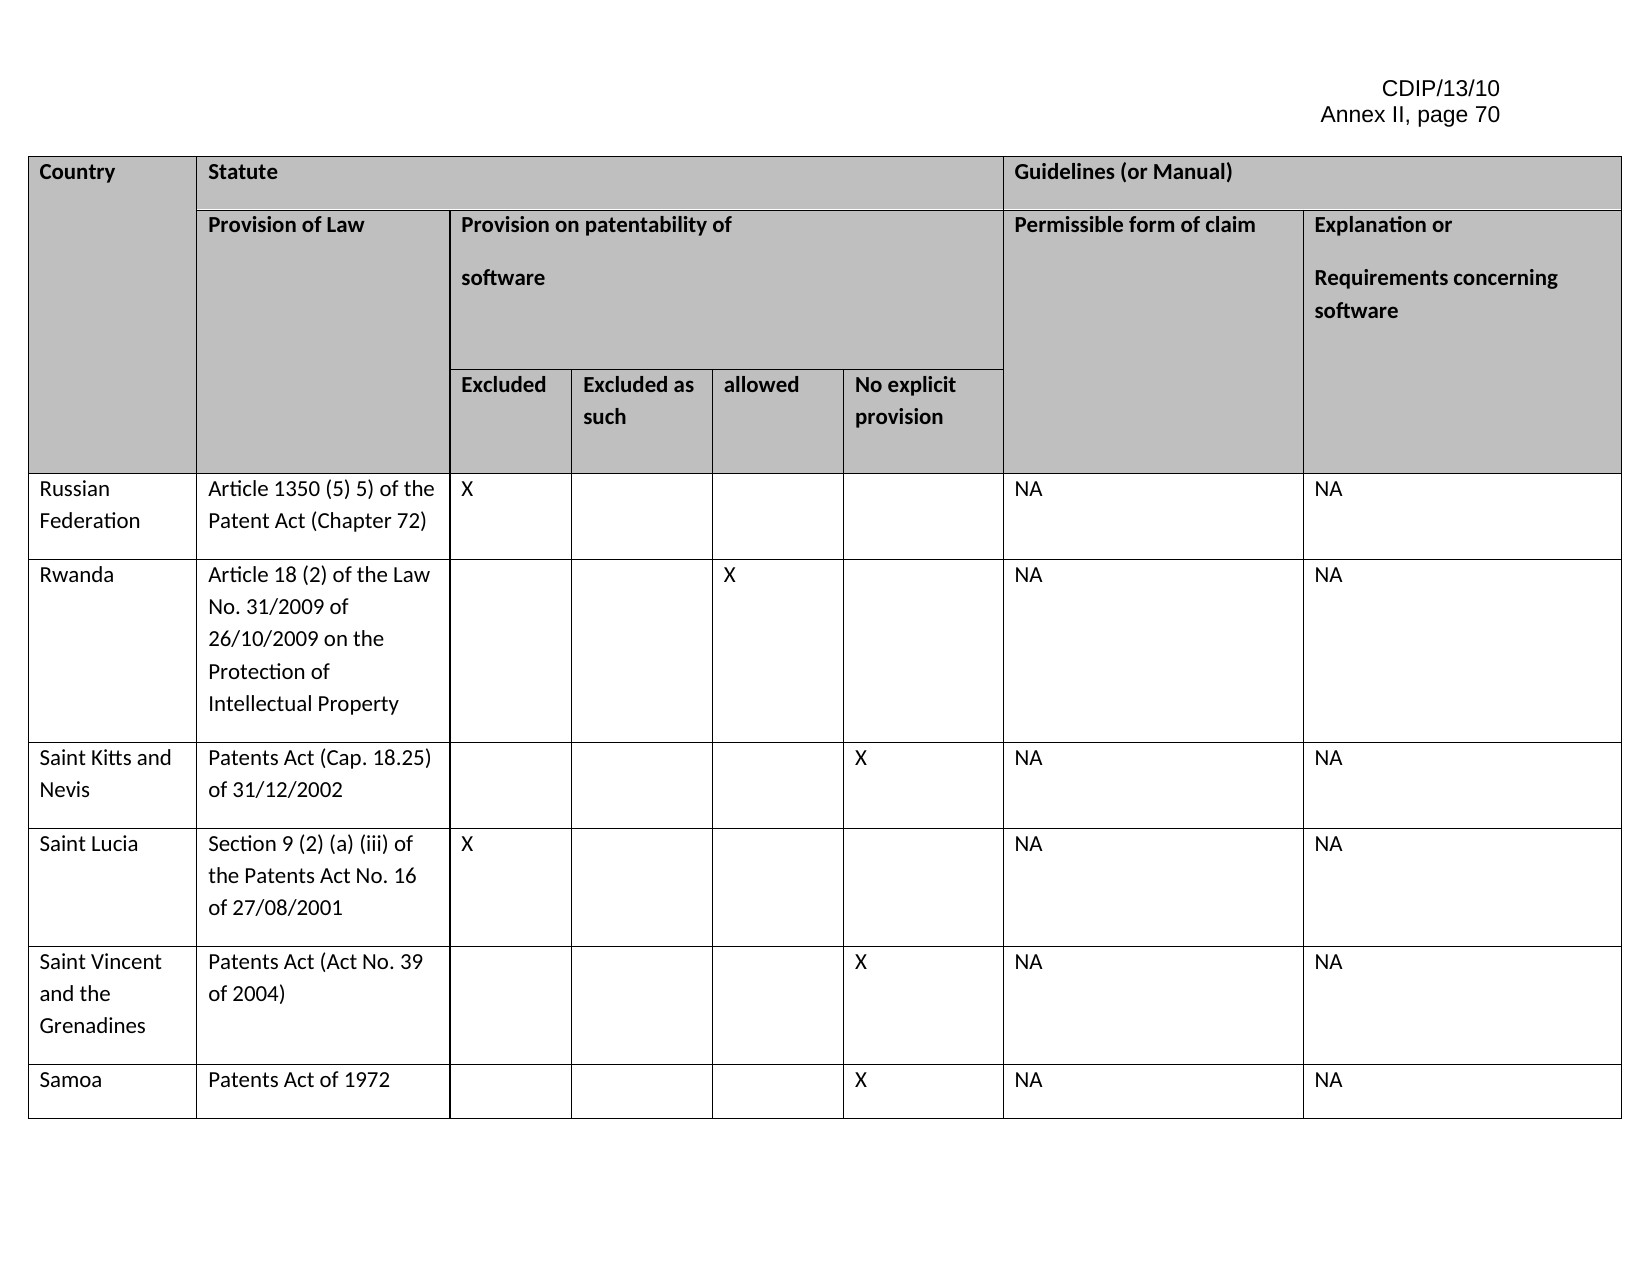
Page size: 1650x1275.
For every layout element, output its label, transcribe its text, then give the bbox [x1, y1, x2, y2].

table_header Guidelines (or Manual) [1004, 157, 1621, 209]
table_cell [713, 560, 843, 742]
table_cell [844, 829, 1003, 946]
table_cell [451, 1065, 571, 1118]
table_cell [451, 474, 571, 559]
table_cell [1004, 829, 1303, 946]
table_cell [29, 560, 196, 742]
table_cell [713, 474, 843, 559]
table_cell No explicit provision [844, 370, 1003, 473]
table_cell Provision on patentability of software [451, 211, 1003, 369]
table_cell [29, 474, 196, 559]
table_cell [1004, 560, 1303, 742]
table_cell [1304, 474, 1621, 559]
table_cell allowed [713, 370, 843, 473]
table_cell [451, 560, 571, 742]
table_cell Permissible form of claim [1004, 211, 1303, 473]
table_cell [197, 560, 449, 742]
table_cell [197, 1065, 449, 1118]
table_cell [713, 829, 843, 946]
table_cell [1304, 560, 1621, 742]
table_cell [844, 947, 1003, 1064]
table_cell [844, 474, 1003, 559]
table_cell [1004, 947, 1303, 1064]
table_cell Excluded as such [572, 370, 712, 473]
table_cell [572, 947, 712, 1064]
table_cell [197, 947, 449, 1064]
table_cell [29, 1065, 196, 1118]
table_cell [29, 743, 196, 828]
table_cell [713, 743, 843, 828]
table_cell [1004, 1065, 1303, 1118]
table_header Statute [197, 157, 1003, 209]
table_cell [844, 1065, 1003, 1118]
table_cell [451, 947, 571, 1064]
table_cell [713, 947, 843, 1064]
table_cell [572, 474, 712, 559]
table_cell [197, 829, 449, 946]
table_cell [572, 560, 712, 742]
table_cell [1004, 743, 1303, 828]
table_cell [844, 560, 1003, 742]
table_header Country [29, 157, 196, 473]
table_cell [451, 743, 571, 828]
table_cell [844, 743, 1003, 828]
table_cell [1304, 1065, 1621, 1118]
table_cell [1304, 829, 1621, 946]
table_cell Explanation or Requirements concerning software [1304, 211, 1621, 473]
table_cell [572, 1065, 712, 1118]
table_cell Provision of Law [197, 211, 449, 473]
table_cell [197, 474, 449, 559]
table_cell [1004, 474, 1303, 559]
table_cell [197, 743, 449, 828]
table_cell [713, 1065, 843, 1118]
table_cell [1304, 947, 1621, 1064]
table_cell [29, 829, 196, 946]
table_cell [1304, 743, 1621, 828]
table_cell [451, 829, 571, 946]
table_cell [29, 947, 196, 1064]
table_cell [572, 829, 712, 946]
table_cell Excluded [451, 370, 571, 473]
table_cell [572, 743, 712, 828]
